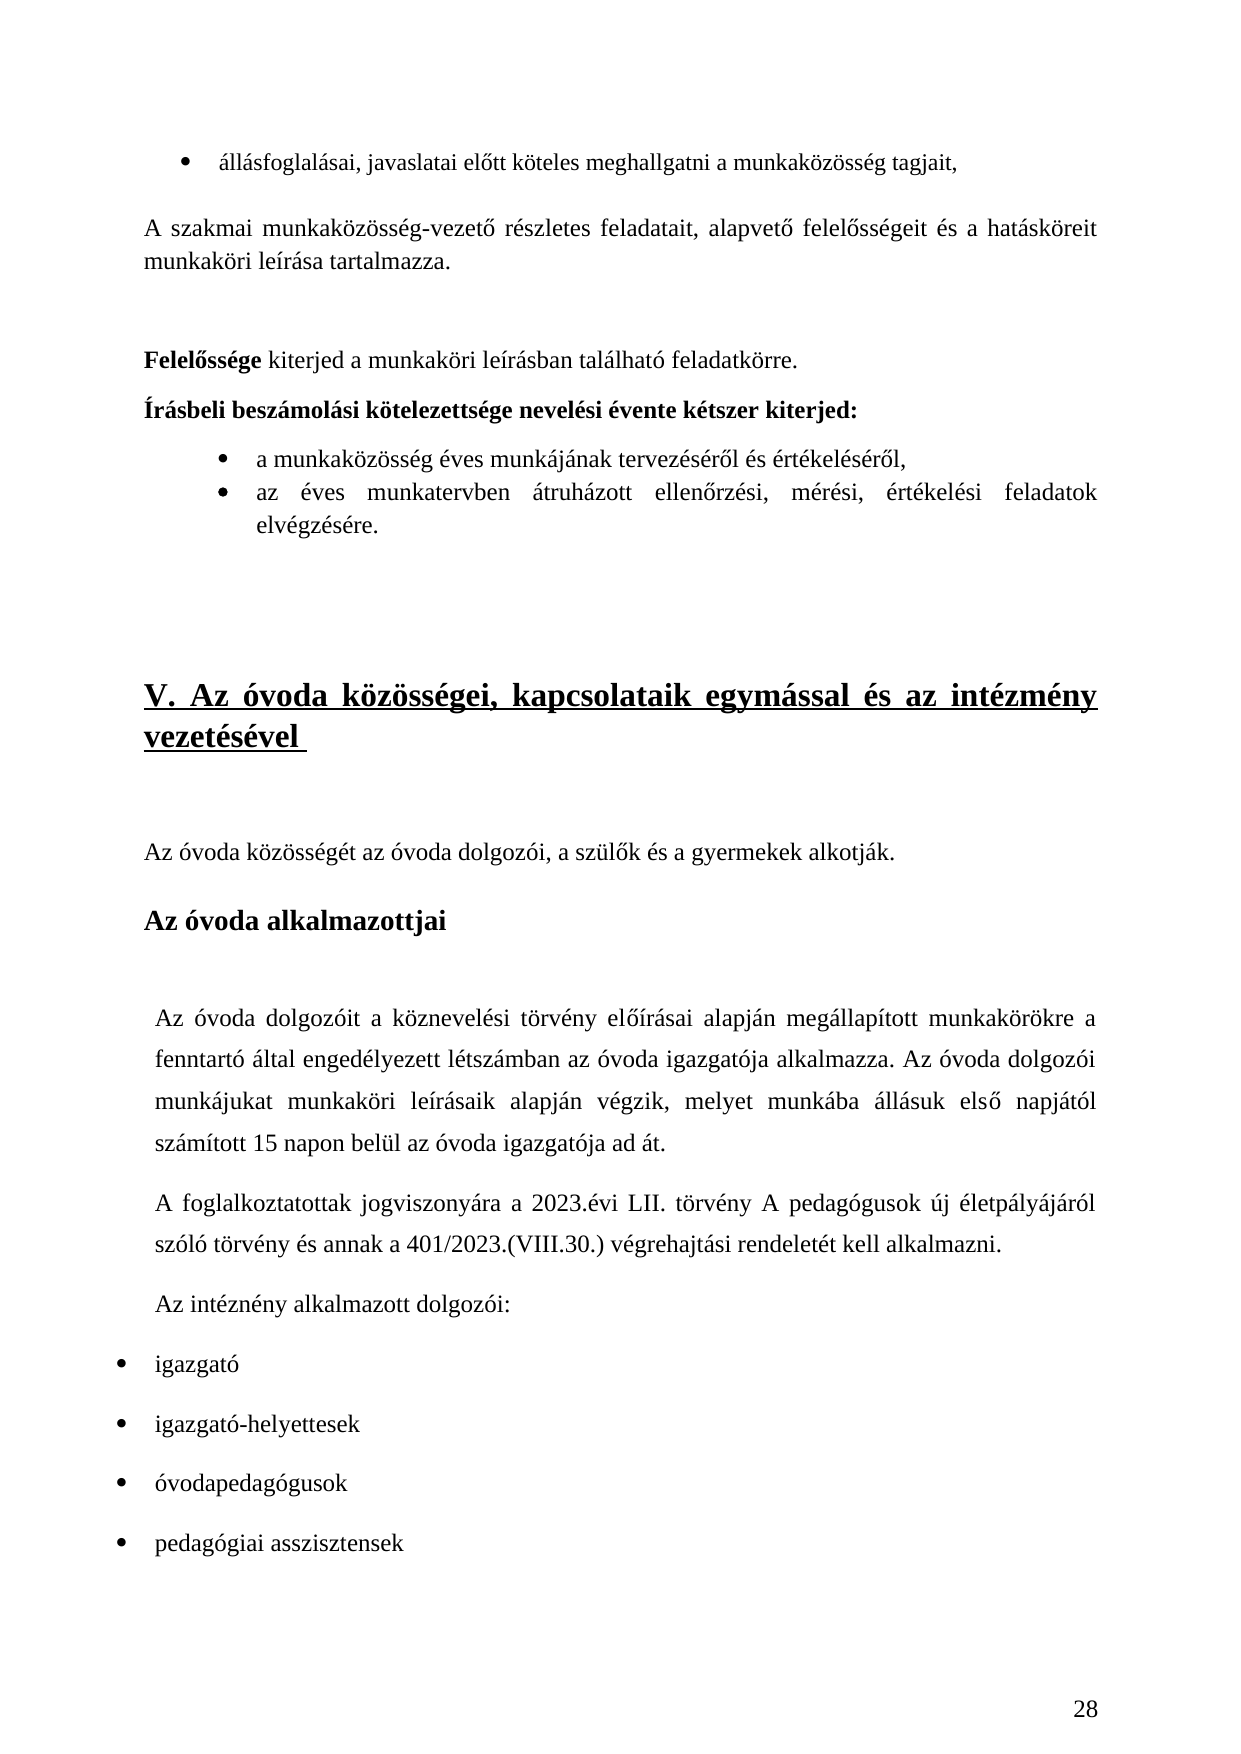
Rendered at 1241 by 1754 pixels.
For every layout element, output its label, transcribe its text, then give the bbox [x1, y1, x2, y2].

text Az óvoda közösségét az óvoda dolgozói, a szülők és a gyermekek alkotják. [143, 837, 950, 866]
text Az óvoda alkalmazottjai [143, 903, 1098, 937]
text Felelőssége kiterjed a munkaköri leírásban található feladatkörre. [143, 345, 1098, 374]
list igazgató [117, 1349, 1096, 1378]
text Az óvoda dolgozóit a köznevelési törvény előírásai alapján megállapított munkakörökre a fenntartó által engedélyezett létszámban az óvoda igazgatója alkalmazza. Az óvoda dolgozói munkájukat munkaköri leírásaik alapján végzik, melyet munkába állásuk első napjától számított 15 napon belül az óvoda igazgatója ad át. [154, 1003, 1096, 1157]
list óvodapedagógusok [117, 1468, 1096, 1497]
text V. Az óvoda közösségei, kapcsolataik egymással és az intézmény vezetésével [143, 709, 1098, 755]
text V. Az óvoda közösségei, kapcsolataik egymással és az intézmény vezetésével [143, 675, 1098, 708]
text Írásbeli beszámolási kötelezettsége nevelési évente kétszer kiterjed: [143, 395, 1098, 423]
list a munkaközösség éves munkájának tervezéséről és értékeléséről, [218, 444, 1098, 473]
list pedagógiai asszisztensek [117, 1528, 1096, 1557]
text A foglalkoztatottak jogviszonyára a 2023.évi LII. törvény A pedagógusok új életpályájáról szóló törvény és annak a 401/2023.(VIII.30.) végrehajtási rendeletét kell alkalmazni. [154, 1188, 1096, 1258]
text A szakmai munkaközösség-vezető részletes feladatait, alapvető felelősségeit és a hatásköreit munkaköri leírása tartalmazza. [143, 213, 1098, 274]
list állásfoglalásai, javaslatai előtt köteles meghallgatni a munkaközösség tagjait, [181, 148, 1098, 176]
list igazgató-helyettesek [117, 1409, 1096, 1437]
text Az intéznény alkalmazott dolgozói: [154, 1289, 1096, 1318]
list az éves munkatervben átruházott ellenőrzési, mérési, értékelési feladatok elvégzésére. [218, 477, 1098, 539]
